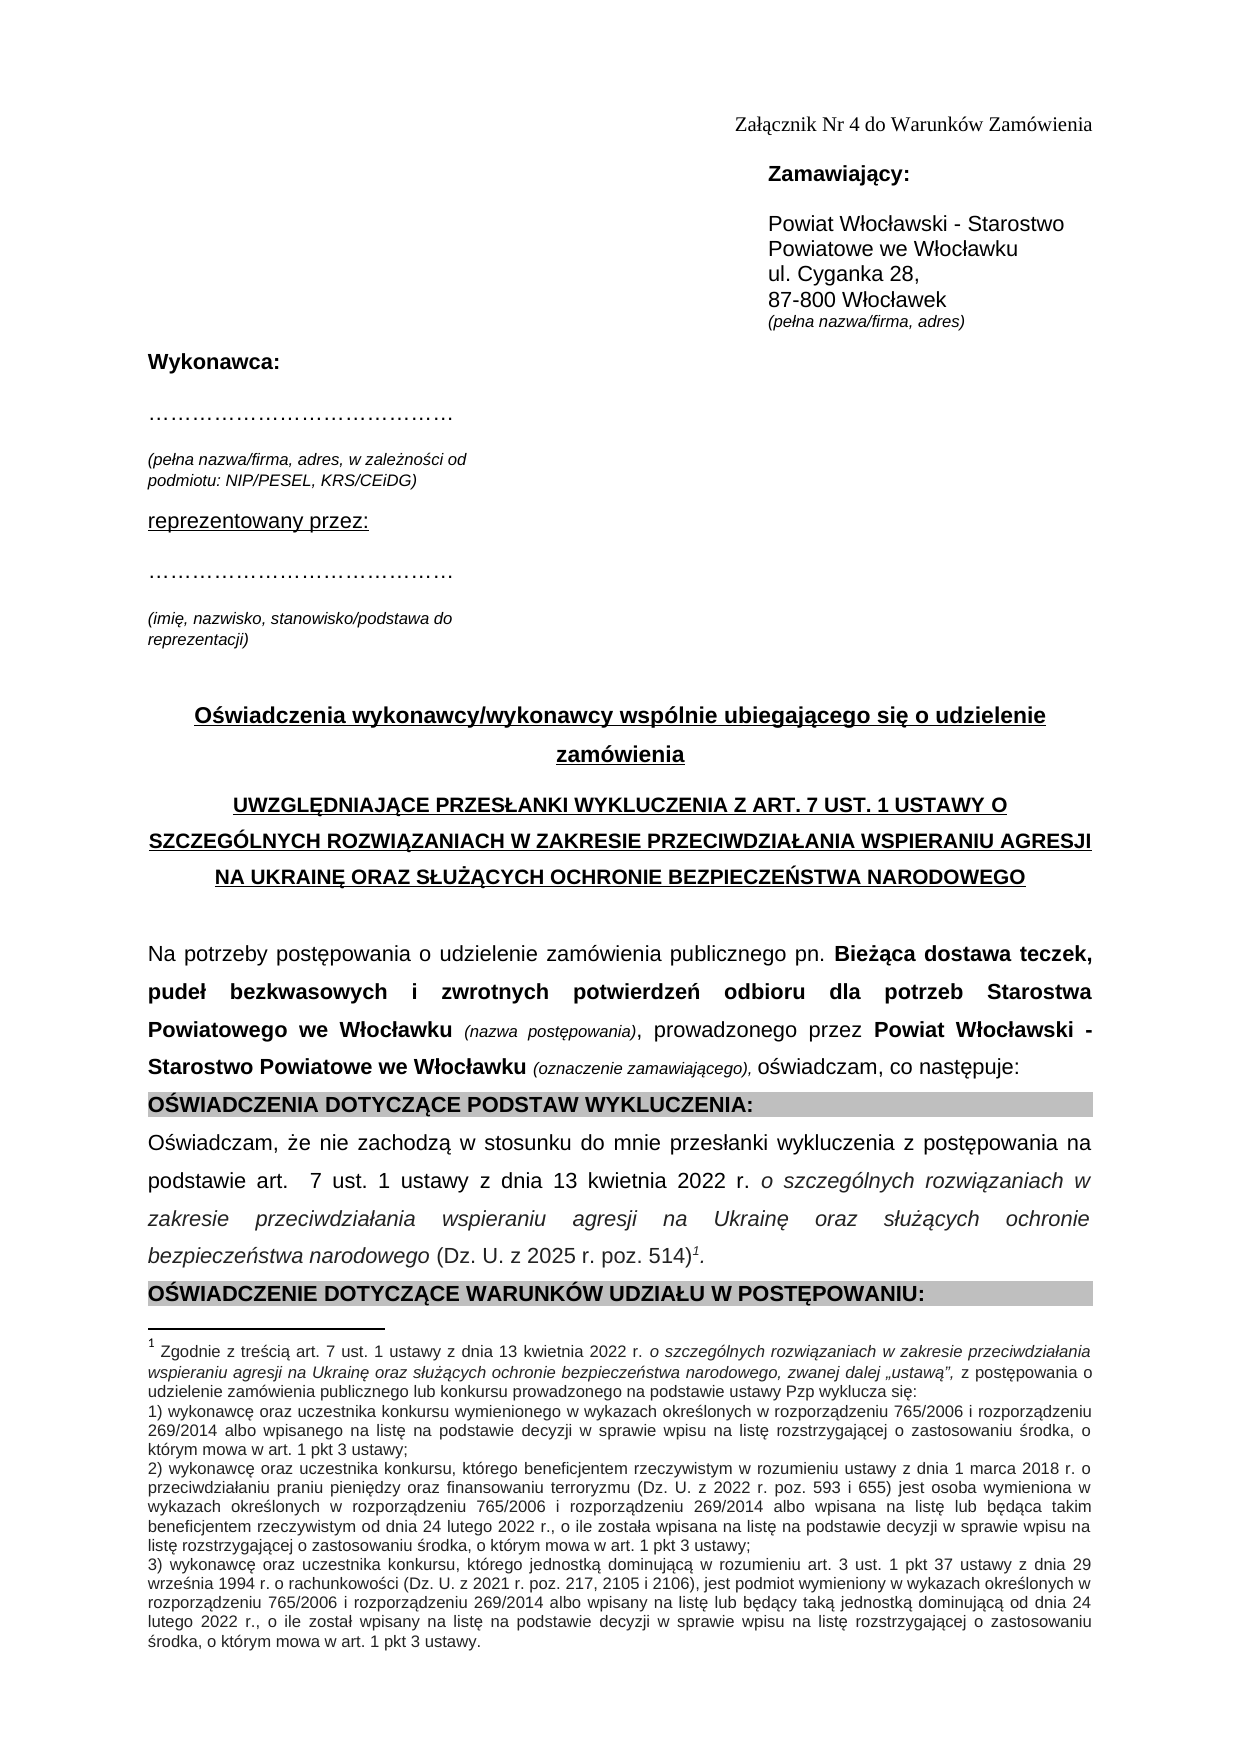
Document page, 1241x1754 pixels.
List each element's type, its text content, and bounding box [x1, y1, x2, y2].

text (pełna nazwa/firma, adres, w zależności od podmiotu: NIP/PESEL, KRS/CEiDG) [148, 450, 472, 490]
text Powiat Włocławski - Starostwo Powiatowe we Włocławku [768, 211, 1093, 261]
text (imię, nazwisko, stanowisko/podstawa do reprezentacji) [148, 609, 472, 648]
text Oświadczam, że nie zachodzą w stosunku do mnie przesłanki wykluczenia z postępowania na podstawie art. 7 ust. 1 ustawy z dnia 13 kwietnia 2022 r. o szczególnych rozwiązaniach w zakresie przeciwdziałania wspieraniu agresji na Ukrainę oraz służących ochronie bezpieczeństwa narodowego (Dz. U. z 2025 r. poz. 514). [148, 1130, 1093, 1268]
text OŚWIADCZENIE DOTYCZĄCE WARUNKÓW UDZIAŁU W POSTĘPOWANIU: [148, 1281, 1093, 1306]
text reprezentowany przez: [148, 508, 1093, 533]
text Na potrzeby postępowania o udzielenie zamówienia publicznego pn. Bieżąca dostawa teczek, pudeł bezkwasowych i zwrotnych potwierdzeń odbioru dla potrzeb Starostwa Powiatowego we Włocławku (nazwa postępowania), prowadzonego przez Powiat Włocławski - Starostwo Powiatowe we Włocławku (oznaczenie zamawiającego), oświadczam, co następuje: [148, 941, 1093, 1079]
text ul. Cyganka 28, 87-800 Włocławek [768, 261, 1093, 312]
text …………………………………… [148, 558, 472, 583]
text OŚWIADCZENIA DOTYCZĄCE PODSTAW WYKLUCZENIA: [148, 1092, 1093, 1117]
text …………………………………… [148, 399, 472, 425]
text Załącznik Nr 4 do Warunków Zamówienia [148, 112, 1093, 136]
text Zamawiający: [694, 161, 1093, 186]
text Oświadczenia wykonawcy/wykonawcy wspólnie ubiegającego się o udzielenie zamówienia [148, 702, 1093, 768]
text (pełna nazwa/firma, adres) [768, 312, 1093, 331]
text Wykonawca: [148, 349, 1093, 374]
text UWZGLĘDNIAJĄCE PRZESŁANKI WYKLUCZENIA Z ART. 7 UST. 1 USTAWY o szczególnych rozwiązaniach w zakresie przeciwdziałania wspieraniu agresji na Ukrainę oraz służących ochronie bezpieczeństwa narodowego [148, 793, 1093, 889]
